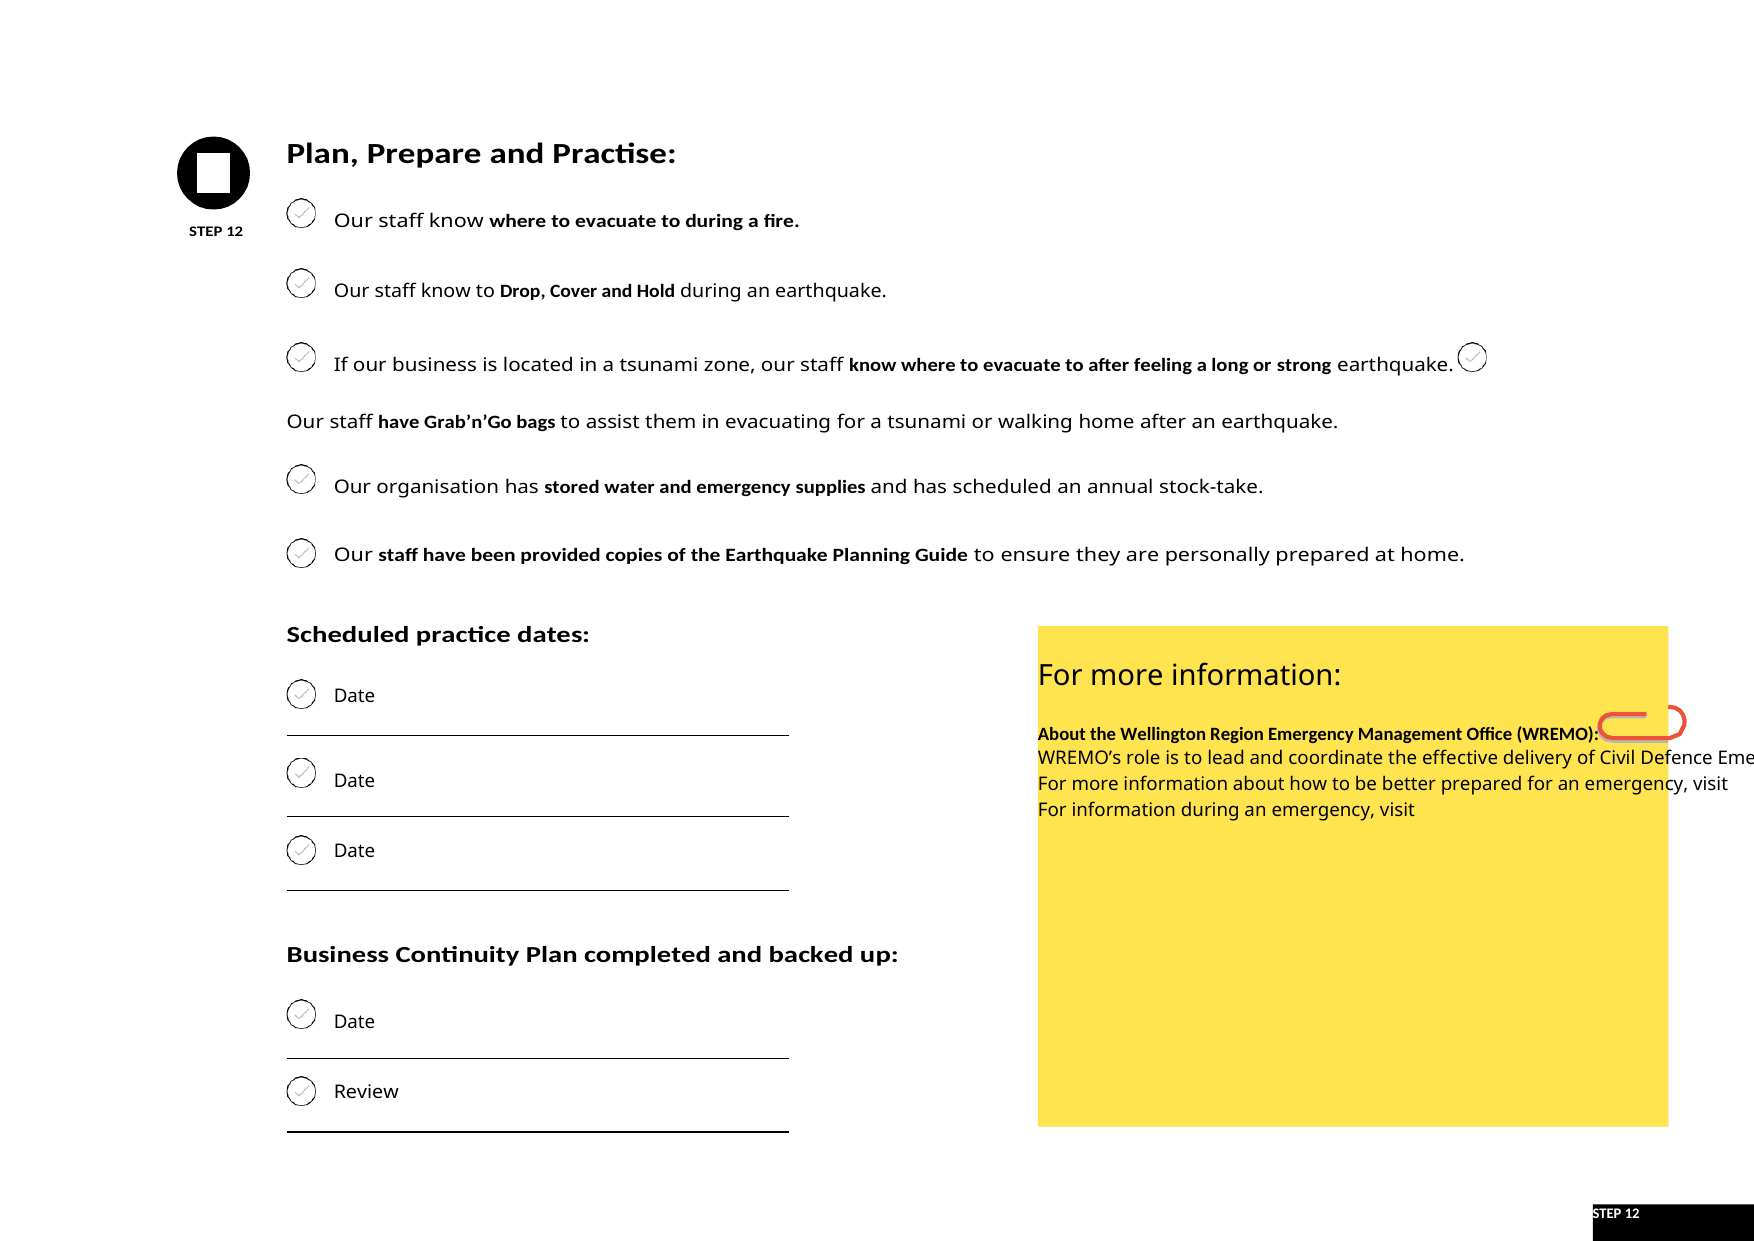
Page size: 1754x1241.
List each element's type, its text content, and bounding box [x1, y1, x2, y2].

picture [286, 758, 316, 788]
picture [286, 342, 316, 372]
picture [286, 999, 316, 1029]
text Scheduled practice dates: [286, 621, 1754, 649]
text If our business is located in a tsunami zone, our staff know where to evacuate to after feeling a long or strong earthquake. Our staff have Grab’n’Go bags to assist them in evacuating for a tsunami or walking home after an earthquake. [286, 343, 1487, 434]
text STEP 12 [54, 222, 243, 239]
subtitle Date [333, 682, 1754, 707]
picture [286, 538, 316, 568]
picture [286, 1076, 316, 1106]
picture [286, 464, 316, 494]
text Our staff have been provided copies of the Earthquake Planning Guide to ensure they are personally prepared at home. [333, 541, 1754, 567]
text Date [287, 999, 1754, 1034]
picture [1457, 342, 1487, 372]
subtitle Review [333, 1079, 1754, 1104]
picture [197, 153, 230, 193]
text Our staff know where to evacuate to during a fire. [286, 198, 1754, 233]
picture [286, 835, 316, 865]
text Date [333, 838, 1754, 863]
subtitle Plan, Prepare and Practise: [286, 136, 1754, 171]
text Business Continuity Plan completed and backed up: [286, 940, 1754, 968]
picture [286, 679, 316, 709]
text Our organisation has stored water and emergency supplies and has scheduled an annual stock-take. [286, 464, 1754, 499]
picture [286, 268, 316, 298]
text Date [287, 758, 1754, 793]
text Our staff know to Drop, Cover and Hold during an earthquake. [286, 268, 1754, 303]
picture [286, 198, 316, 228]
